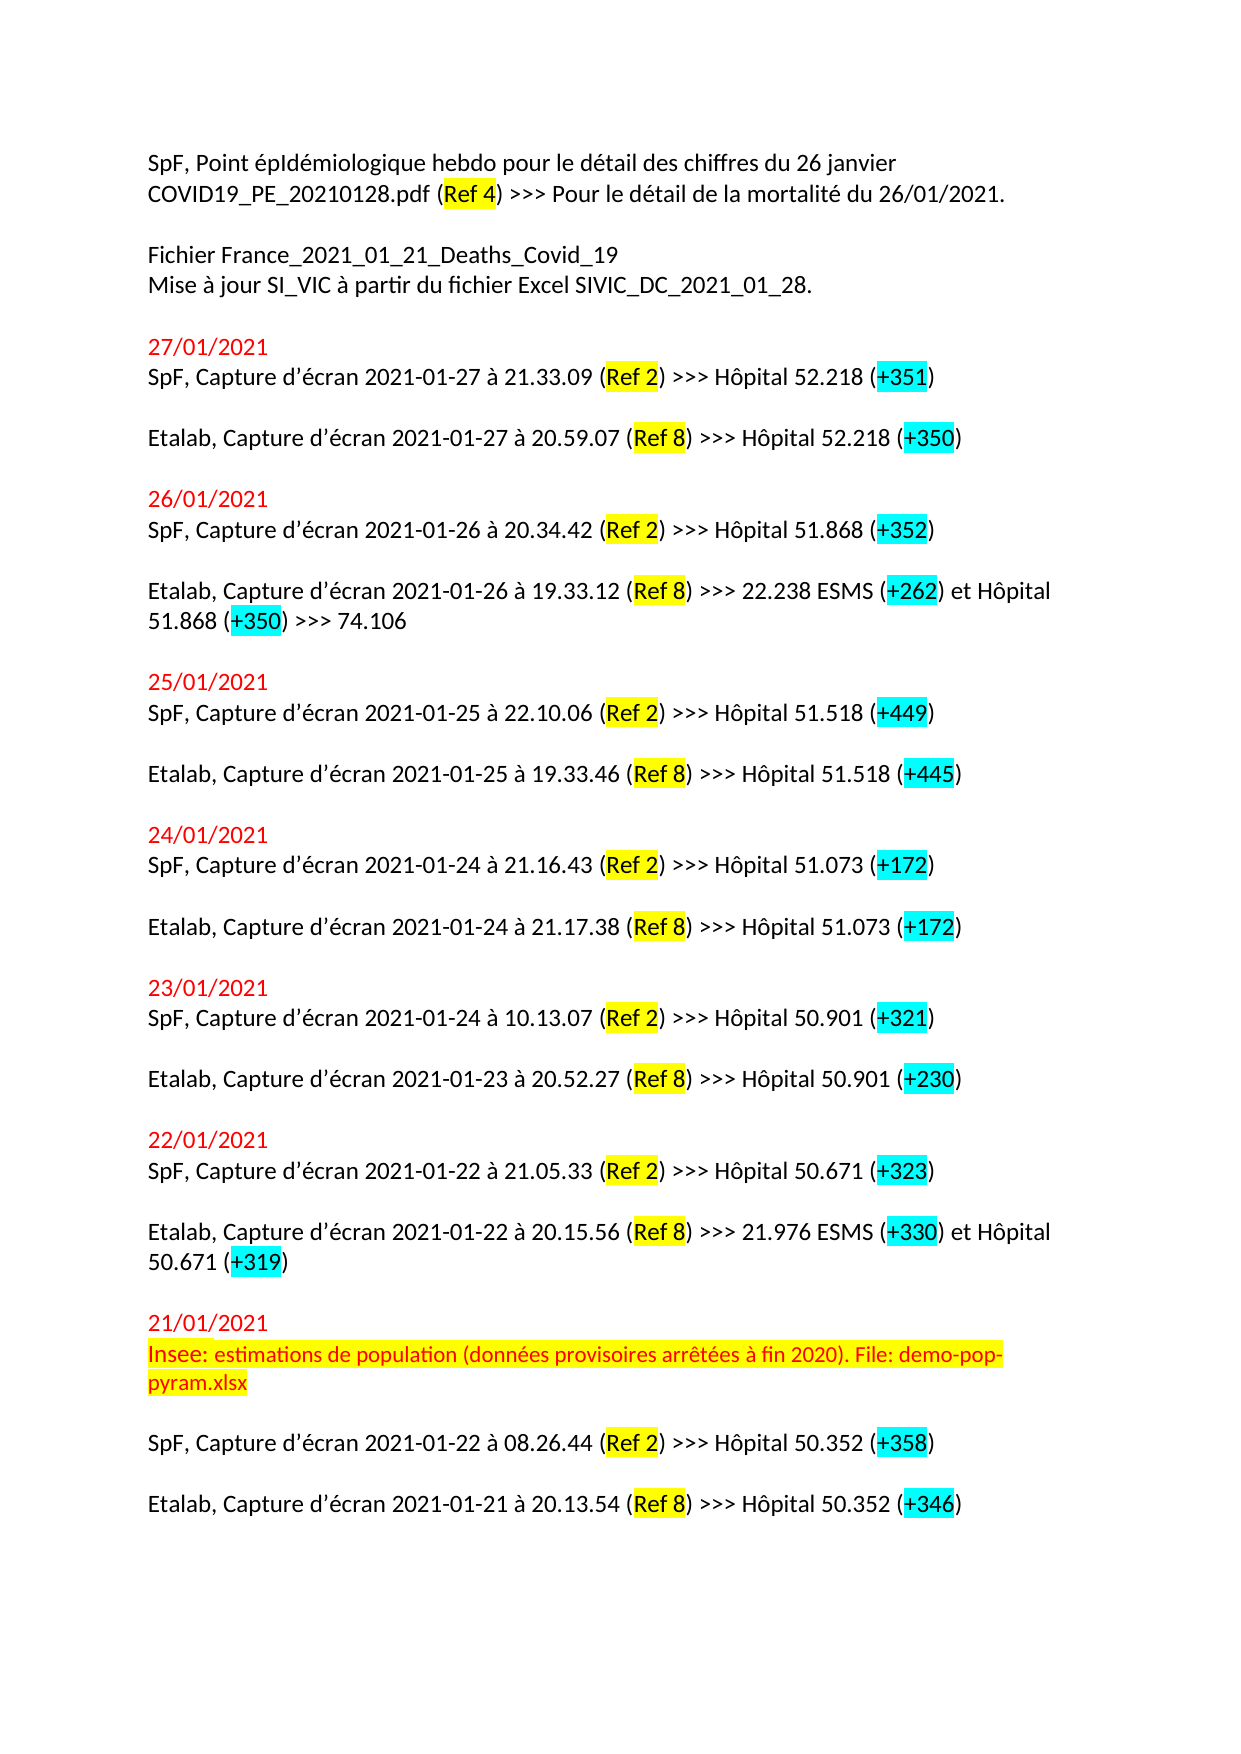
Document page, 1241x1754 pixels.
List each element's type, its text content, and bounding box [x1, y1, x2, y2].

text SpF, Capture d’écran 2021-01-24 à 10.13.07 (Ref 2) >>> Hôpital 50.901 (+321) [927, 1002, 1093, 1033]
text Etalab, Capture d’écran 2021-01-23 à 20.52.27 (Ref 8) >>> Hôpital 50.901 (+230) [685, 1063, 904, 1094]
text SpF, Point épIdémiologique hebdo pour le détail des chiffres du 26 janvier COVID19_PE_20210128.pdf (Ref 4) >>> Pour le détail de la mortalité du 26/01/2021. [148, 148, 1093, 209]
text SpF, Capture d’écran 2021-01-26 à 20.34.42 (Ref 2) >>> Hôpital 51.868 (+352) [927, 514, 1093, 544]
text SpF, Capture d’écran 2021-01-25 à 22.10.06 (Ref 2) >>> Hôpital 51.518 (+449) [927, 697, 1093, 727]
text SpF, Capture d’écran 2021-01-22 à 08.26.44 (Ref 2) >>> Hôpital 50.352 (+358) [927, 1427, 1093, 1457]
text SpF, Capture d’écran 2021-01-22 à 21.05.33 (Ref 2) >>> Hôpital 50.671 (+323) [927, 1155, 1093, 1185]
text Etalab, Capture d’écran 2021-01-23 à 20.52.27 (Ref 8) >>> Hôpital 50.901 (+230) [148, 1063, 634, 1094]
text SpF, Capture d’écran 2021-01-24 à 10.13.07 (Ref 2) >>> Hôpital 50.901 (+321) [658, 1002, 877, 1033]
text Mise à jour SI_VIC à partir du fichier Excel SIVIC_DC_2021_01_28. [148, 270, 1093, 300]
text Etalab, Capture d’écran 2021-01-22 à 20.15.56 (Ref 8) >>> 21.976 ESMS (+330) et Hôpital 50.671 (+319) [148, 1216, 1093, 1277]
text SpF, Capture d’écran 2021-01-26 à 20.34.42 (Ref 2) >>> Hôpital 51.868 (+352) [658, 514, 877, 544]
text Etalab, Capture d’écran 2021-01-21 à 20.13.54 (Ref 8) >>> Hôpital 50.352 (+346) [148, 1488, 634, 1518]
text SpF, Capture d’écran 2021-01-22 à 08.26.44 (Ref 2) >>> Hôpital 50.352 (+358) [148, 1427, 606, 1457]
text SpF, Capture d’écran 2021-01-25 à 22.10.06 (Ref 2) >>> Hôpital 51.518 (+449) [658, 697, 877, 727]
text 23/01/2021 [148, 972, 1093, 1002]
text SpF, Capture d’écran 2021-01-27 à 21.33.09 (Ref 2) >>> Hôpital 52.218 (+351) [148, 361, 606, 392]
text 22/01/2021 [148, 1124, 1093, 1155]
text Fichier France_2021_01_21_Deaths_Covid_19 [148, 239, 1093, 270]
text 27/01/2021 [148, 331, 1093, 361]
text 25/01/2021 [148, 666, 1093, 697]
text 24/01/2021 [148, 819, 1093, 849]
text SpF, Capture d’écran 2021-01-25 à 22.10.06 (Ref 2) >>> Hôpital 51.518 (+449) [148, 697, 606, 727]
text SpF, Capture d’écran 2021-01-27 à 21.33.09 (Ref 2) >>> Hôpital 52.218 (+351) [927, 361, 1093, 392]
text Etalab, Capture d’écran 2021-01-21 à 20.13.54 (Ref 8) >>> Hôpital 50.352 (+346) [685, 1488, 904, 1518]
text SpF, Capture d’écran 2021-01-24 à 21.16.43 (Ref 2) >>> Hôpital 51.073 (+172) [148, 849, 1093, 880]
text SpF, Capture d’écran 2021-01-27 à 21.33.09 (Ref 2) >>> Hôpital 52.218 (+351) [658, 361, 877, 392]
text Etalab, Capture d’écran 2021-01-25 à 19.33.46 (Ref 8) >>> Hôpital 51.518 (+445) [148, 758, 634, 788]
text Insee: estimations de population (données provisoires arrêtées à fin 2020). File: demo-pop-pyram.xlsx [148, 1338, 1093, 1396]
text SpF, Capture d’écran 2021-01-22 à 21.05.33 (Ref 2) >>> Hôpital 50.671 (+323) [658, 1155, 877, 1185]
text SpF, Capture d’écran 2021-01-22 à 21.05.33 (Ref 2) >>> Hôpital 50.671 (+323) [148, 1155, 606, 1185]
text SpF, Capture d’écran 2021-01-26 à 20.34.42 (Ref 2) >>> Hôpital 51.868 (+352) [148, 514, 606, 544]
text 21/01/2021 [148, 1307, 1093, 1338]
text 26/01/2021 [148, 483, 1093, 514]
text SpF, Capture d’écran 2021-01-22 à 08.26.44 (Ref 2) >>> Hôpital 50.352 (+358) [658, 1427, 877, 1457]
text Etalab, Capture d’écran 2021-01-26 à 19.33.12 (Ref 8) >>> 22.238 ESMS (+262) et Hôpital 51.868 (+350) >>> 74.106 [148, 575, 1093, 636]
text Etalab, Capture d’écran 2021-01-24 à 21.17.38 (Ref 8) >>> Hôpital 51.073 (+172) [148, 911, 634, 941]
text Etalab, Capture d’écran 2021-01-24 à 21.17.38 (Ref 8) >>> Hôpital 51.073 (+172) [685, 911, 904, 941]
text Etalab, Capture d’écran 2021-01-27 à 20.59.07 (Ref 8) >>> Hôpital 52.218 (+350) [685, 422, 904, 453]
text Etalab, Capture d’écran 2021-01-27 à 20.59.07 (Ref 8) >>> Hôpital 52.218 (+350) [148, 422, 634, 453]
text SpF, Capture d’écran 2021-01-24 à 10.13.07 (Ref 2) >>> Hôpital 50.901 (+321) [148, 1002, 606, 1033]
text Etalab, Capture d’écran 2021-01-25 à 19.33.46 (Ref 8) >>> Hôpital 51.518 (+445) [685, 758, 904, 788]
